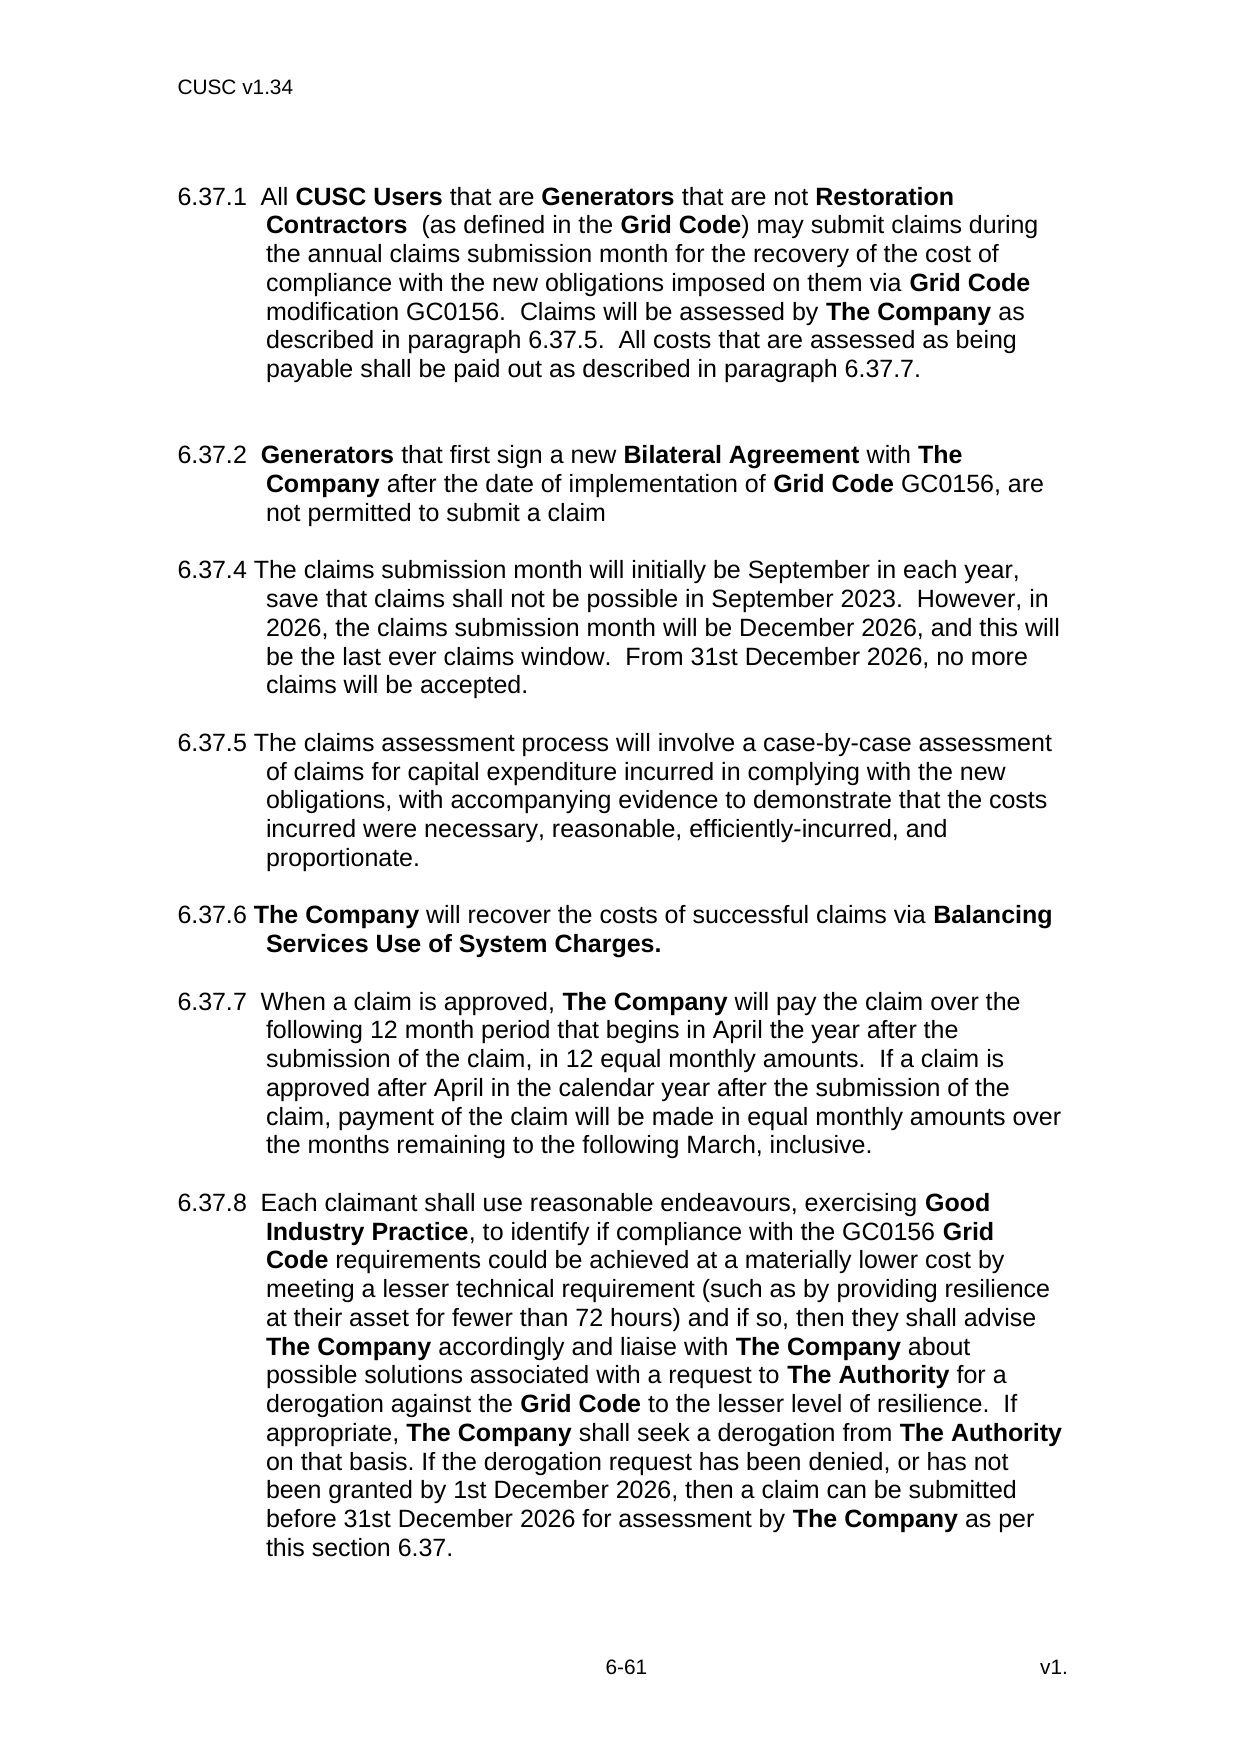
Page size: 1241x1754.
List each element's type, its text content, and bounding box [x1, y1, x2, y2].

text 6.37.7 When a claim is approved, The Company will pay the claim over the following 12 month period that begins in April the year after the submission of the claim, in 12 equal monthly amounts. If a claim is approved after April in the calendar year after the submission of the claim, payment of the claim will be made in equal monthly amounts over the months remaining to the following March, inclusive. [177, 987, 1063, 1159]
text 6.37.5 The claims assessment process will involve a case-by-case assessment of claims for capital expenditure incurred in complying with the new obligations, with accompanying evidence to demonstrate that the costs incurred were necessary, reasonable, efficiently-incurred, and proportionate. [177, 728, 1063, 872]
text 6.37.6 The Company will recover the costs of successful claims via Balancing Services Use of System Charges. [177, 901, 1063, 958]
text 6.37.2 Generators that first sign a new Bilateral Agreement with The Company after the date of implementation of Grid Code GC0156, are not permitted to submit a claim [177, 441, 1063, 527]
text 6.37.1 All CUSC Users that are Generators that are not Restoration Contractors (as defined in the Grid Code) may submit claims during the annual claims submission month for the recovery of the cost of compliance with the new obligations imposed on them via Grid Code modification GC0156. Claims will be assessed by The Company as described in paragraph 6.37.5. All costs that are assessed as being payable shall be paid out as described in paragraph 6.37.7. [177, 182, 1063, 383]
text 6.37.4 The claims submission month will initially be September in each year, save that claims shall not be possible in September 2023. However, in 2026, the claims submission month will be December 2026, and this will be the last ever claims window. From 31st December 2026, no more claims will be accepted. [177, 556, 1063, 699]
text 6.37.8 Each claimant shall use reasonable endeavours, exercising Good Industry Practice, to identify if compliance with the GC0156 Grid Code requirements could be achieved at a materially lower cost by meeting a lesser technical requirement (such as by providing resilience at their asset for fewer than 72 hours) and if so, then they shall advise The Company accordingly and liaise with The Company about possible solutions associated with a request to The Authority for a derogation against the Grid Code to the lesser level of resilience. If appropriate, The Company shall seek a derogation from The Authority on that basis. If the derogation request has been denied, or has not been granted by 1st December 2026, then a claim can be submitted before 31st December 2026 for assessment by The Company as per this section 6.37. [177, 1188, 1063, 1562]
